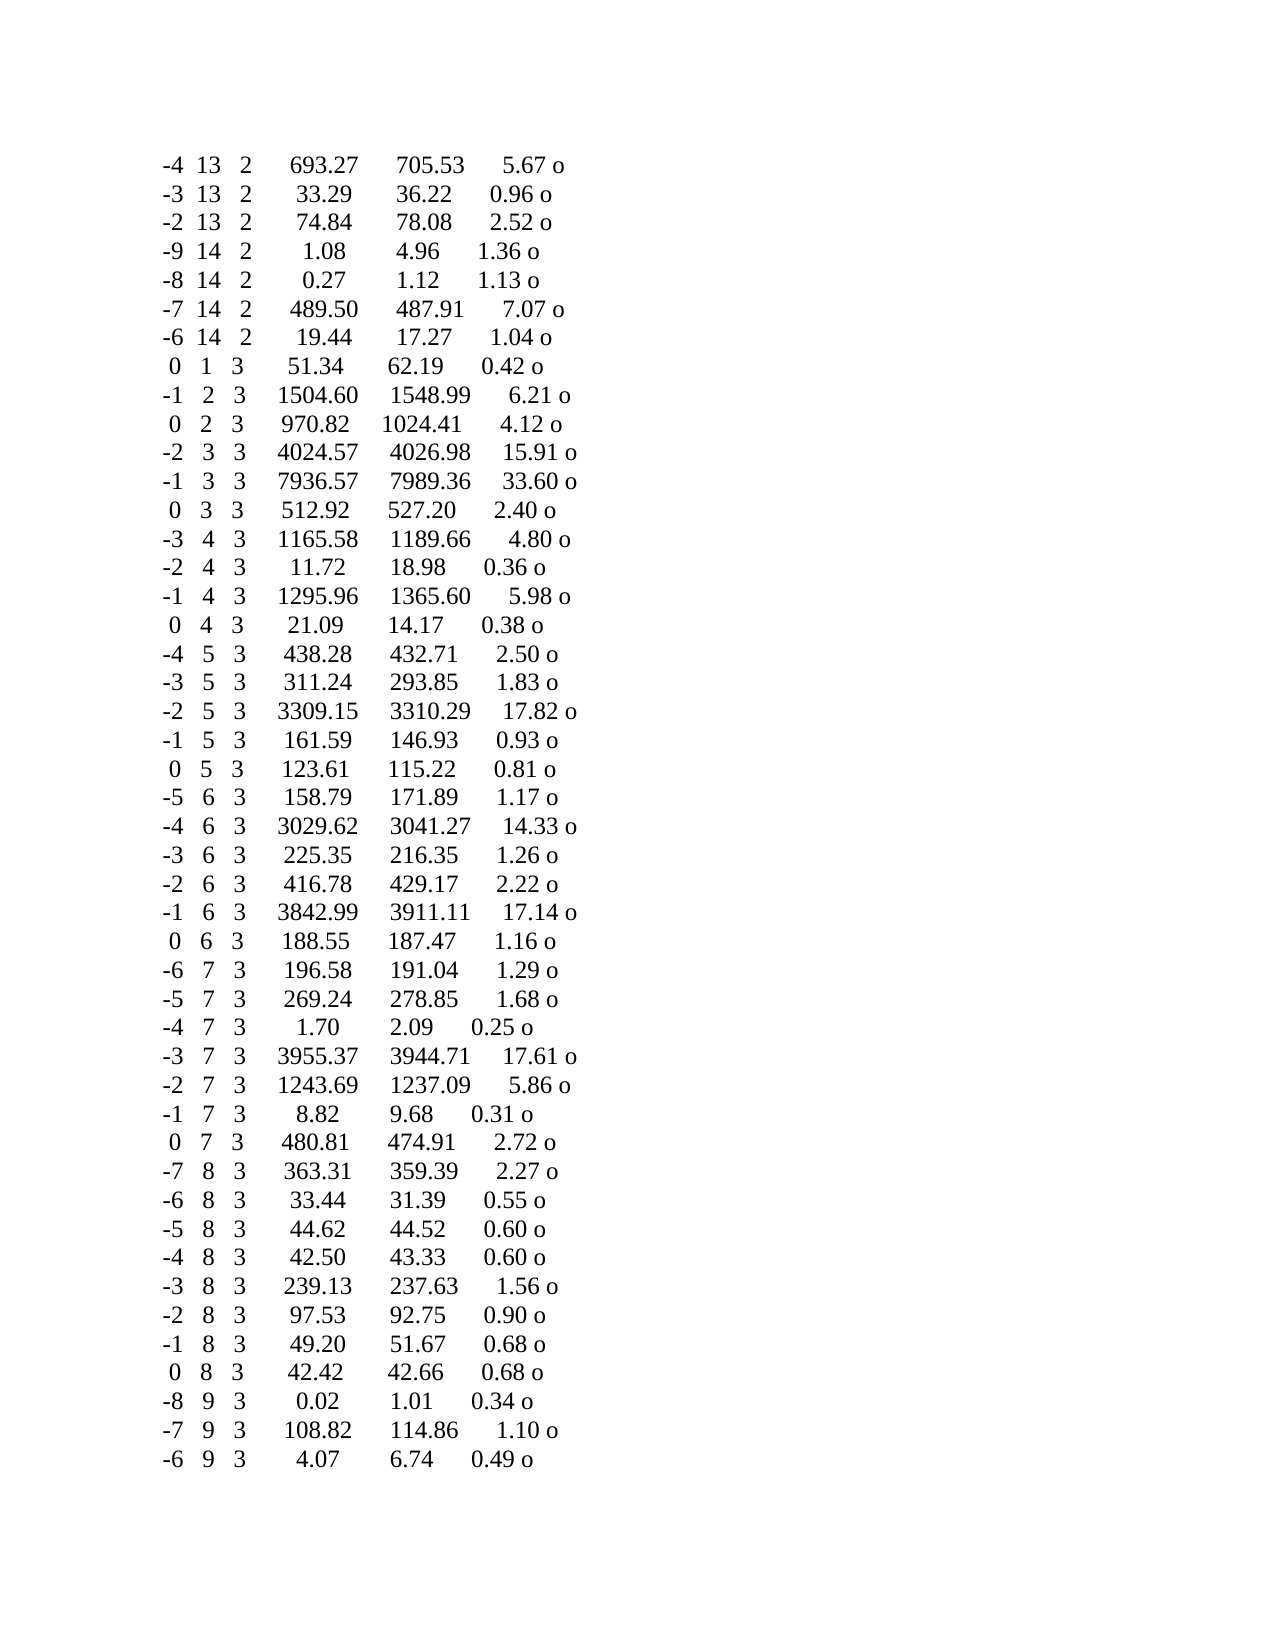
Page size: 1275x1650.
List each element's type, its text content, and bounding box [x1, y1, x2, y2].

text 0 3 3 512.92 527.20 2.40 o [150, 495, 1125, 524]
text -1 3 3 7936.57 7989.36 33.60 o [150, 466, 1125, 495]
text -1 6 3 3842.99 3911.11 17.14 o [150, 897, 1125, 926]
text -3 5 3 311.24 293.85 1.83 o [150, 667, 1125, 696]
text -8 14 2 0.27 1.12 1.13 o [150, 265, 1125, 294]
text -3 6 3 225.35 216.35 1.26 o [150, 840, 1125, 869]
text -2 13 2 74.84 78.08 2.52 o [150, 207, 1125, 236]
text -7 9 3 108.82 114.86 1.10 o [150, 1415, 1125, 1444]
text 0 7 3 480.81 474.91 2.72 o [150, 1127, 1125, 1156]
text -4 6 3 3029.62 3041.27 14.33 o [150, 811, 1125, 840]
text -5 8 3 44.62 44.52 0.60 o [150, 1214, 1125, 1242]
text -4 5 3 438.28 432.71 2.50 o [150, 639, 1125, 667]
text 0 6 3 188.55 187.47 1.16 o [150, 926, 1125, 955]
text -4 7 3 1.70 2.09 0.25 o [150, 1012, 1125, 1041]
text -2 7 3 1243.69 1237.09 5.86 o [150, 1070, 1125, 1099]
text 0 8 3 42.42 42.66 0.68 o [150, 1357, 1125, 1386]
text -2 5 3 3309.15 3310.29 17.82 o [150, 696, 1125, 725]
text 0 5 3 123.61 115.22 0.81 o [150, 754, 1125, 782]
text -1 4 3 1295.96 1365.60 5.98 o [150, 581, 1125, 610]
text -6 7 3 196.58 191.04 1.29 o [150, 955, 1125, 984]
text -1 5 3 161.59 146.93 0.93 o [150, 725, 1125, 754]
text -9 14 2 1.08 4.96 1.36 o [150, 236, 1125, 265]
text -6 14 2 19.44 17.27 1.04 o [150, 322, 1125, 351]
text -6 9 3 4.07 6.74 0.49 o [150, 1444, 1125, 1472]
text 0 2 3 970.82 1024.41 4.12 o [150, 409, 1125, 437]
text -7 14 2 489.50 487.91 7.07 o [150, 294, 1125, 322]
text -3 7 3 3955.37 3944.71 17.61 o [150, 1041, 1125, 1070]
text -6 8 3 33.44 31.39 0.55 o [150, 1185, 1125, 1214]
text -4 8 3 42.50 43.33 0.60 o [150, 1242, 1125, 1271]
text -3 13 2 33.29 36.22 0.96 o [150, 179, 1125, 207]
text -1 7 3 8.82 9.68 0.31 o [150, 1099, 1125, 1127]
text -7 8 3 363.31 359.39 2.27 o [150, 1156, 1125, 1185]
text -2 4 3 11.72 18.98 0.36 o [150, 552, 1125, 581]
text -4 13 2 693.27 705.53 5.67 o [150, 150, 1125, 179]
text -3 4 3 1165.58 1189.66 4.80 o [150, 524, 1125, 552]
text 0 1 3 51.34 62.19 0.42 o [150, 351, 1125, 380]
text -5 7 3 269.24 278.85 1.68 o [150, 984, 1125, 1012]
text -2 8 3 97.53 92.75 0.90 o [150, 1300, 1125, 1329]
text -1 8 3 49.20 51.67 0.68 o [150, 1329, 1125, 1357]
text -1 2 3 1504.60 1548.99 6.21 o [150, 380, 1125, 409]
text -8 9 3 0.02 1.01 0.34 o [150, 1386, 1125, 1415]
text 0 4 3 21.09 14.17 0.38 o [150, 610, 1125, 639]
text -5 6 3 158.79 171.89 1.17 o [150, 782, 1125, 811]
text -2 6 3 416.78 429.17 2.22 o [150, 869, 1125, 897]
text -2 3 3 4024.57 4026.98 15.91 o [150, 437, 1125, 466]
text -3 8 3 239.13 237.63 1.56 o [150, 1271, 1125, 1300]
